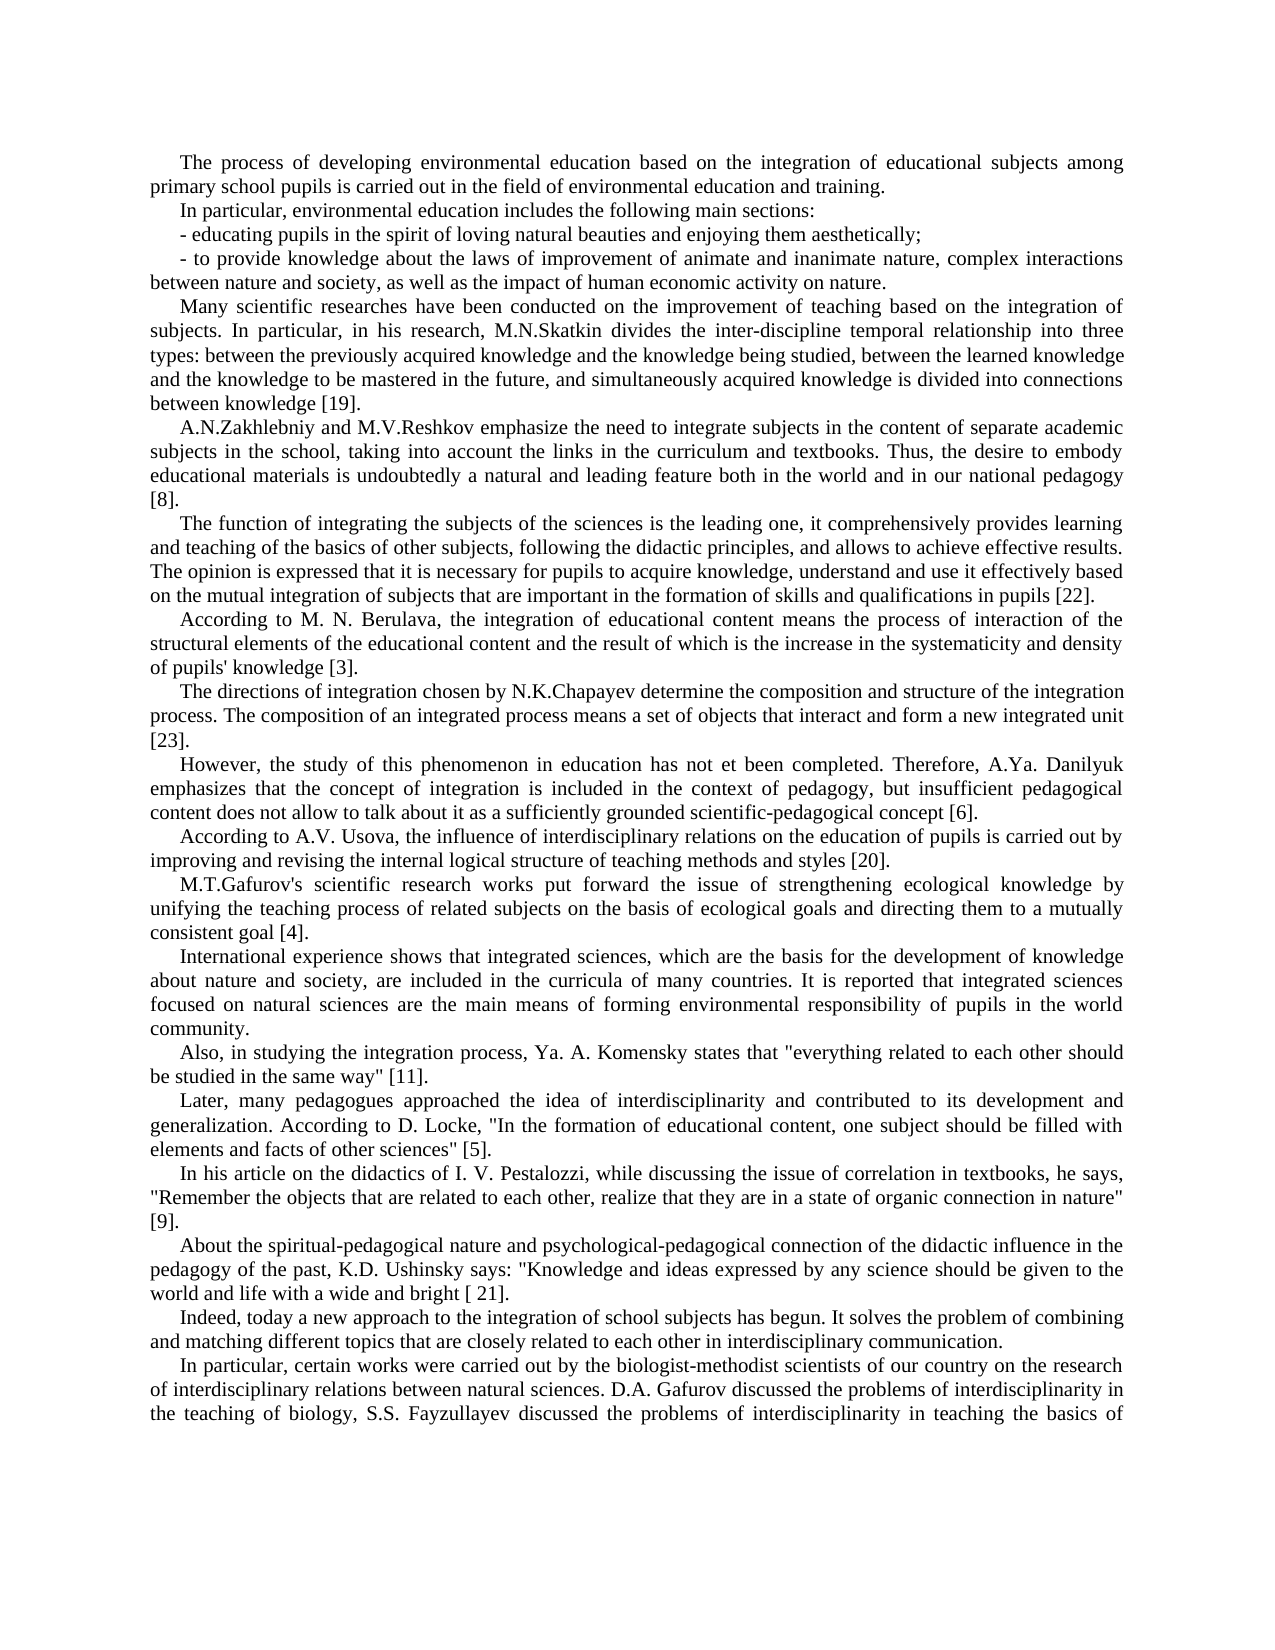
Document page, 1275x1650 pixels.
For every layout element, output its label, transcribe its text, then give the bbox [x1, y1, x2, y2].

text In particular, environmental education includes the following main sections: [150, 198, 1125, 222]
text According to M. N. Berulava, the integration of educational content means the process of interaction of the structural elements of the educational content and the result of which is the increase in the systematicity and density of pupils' knowledge [3]. [150, 607, 1125, 679]
text In his article on the didactics of I. V. Pestalozzi, while discussing the issue of correlation in textbooks, he says, "Remember the objects that are related to each other, realize that they are in a state of organic connection in nature" [9]. [150, 1161, 1125, 1233]
text A.N.Zakhlebniy and M.V.Reshkov emphasize the need to integrate subjects in the content of separate academic subjects in the school, taking into account the links in the curriculum and textbooks. Thus, the desire to embody educational materials is undoubtedly a natural and leading feature both in the world and in our national pedagogy [8]. [150, 415, 1125, 511]
text The function of integrating the subjects of the sciences is the leading one, it comprehensively provides learning and teaching of the basics of other subjects, following the didactic principles, and allows to achieve effective results. The opinion is expressed that it is necessary for pupils to acquire knowledge, understand and use it effectively based on the mutual integration of subjects that are important in the formation of skills and qualifications in pupils [22]. [150, 511, 1125, 607]
text Many scientific researches have been conducted on the improvement of teaching based on the integration of subjects. In particular, in his research, M.N.Skatkin divides the inter-discipline temporal relationship into three types: between the previously acquired knowledge and the knowledge being studied, between the learned knowledge and the knowledge to be mastered in the future, and simultaneously acquired knowledge is divided into connections between knowledge [19]. [150, 294, 1125, 415]
text According to A.V. Usova, the influence of interdisciplinary relations on the education of pupils is carried out by improving and revising the internal logical structure of teaching methods and styles [20]. [150, 824, 1125, 872]
text - educating pupils in the spirit of loving natural beauties and enjoying them aesthetically; [150, 222, 1125, 246]
text Indeed, today a new approach to the integration of school subjects has begun. It solves the problem of combining and matching different topics that are closely related to each other in interdisciplinary communication. [150, 1305, 1125, 1353]
text International experience shows that integrated sciences, which are the basis for the development of knowledge about nature and society, are included in the curricula of many countries. It is reported that integrated sciences focused on natural sciences are the main means of forming environmental responsibility of pupils in the world community. [150, 944, 1125, 1040]
text - to provide knowledge about the laws of improvement of animate and inanimate nature, complex interactions between nature and society, as well as the impact of human economic activity on nature. [150, 246, 1125, 294]
text Also, in studying the integration process, Ya. A. Komensky states that "everything related to each other should be studied in the same way" [11]. [150, 1040, 1125, 1088]
text However, the study of this phenomenon in education has not еt been completed. Therefore, A.Ya. Danilyuk emphasizes that the concept of integration is included in the context of pedagogy, but insufficient pedagogical content does not allow to talk about it as a sufficiently grounded scientific-pedagogical concept [6]. [150, 752, 1125, 824]
text Later, many pedagogues approached the idea of interdisciplinarity and contributed to its development and generalization. According to D. Locke, "In the formation of educational content, one subject should be filled with elements and facts of other sciences" [5]. [150, 1088, 1125, 1161]
text The directions of integration chosen by N.K.Chapayev determine the composition and structure of the integration process. The composition of an integrated process means a set of objects that interact and form a new integrated unit [23]. [150, 679, 1125, 752]
text M.T.Gafurov's scientific research works put forward the issue of strengthening ecological knowledge by unifying the teaching process of related subjects on the basis of ecological goals and directing them to a mutually consistent goal [4]. [150, 872, 1125, 944]
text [150, 1353, 1125, 1425]
text About the spiritual-pedagogical nature and psychological-pedagogical connection of the didactic influence in the pedagogy of the past, K.D. Ushinsky says: "Knowledge and ideas expressed by any science should be given to the world and life with a wide and bright [ 21]. [150, 1233, 1125, 1305]
text The process of developing environmental education based on the integration of educational subjects among primary school pupils is carried out in the field of environmental education and training. [150, 150, 1125, 198]
